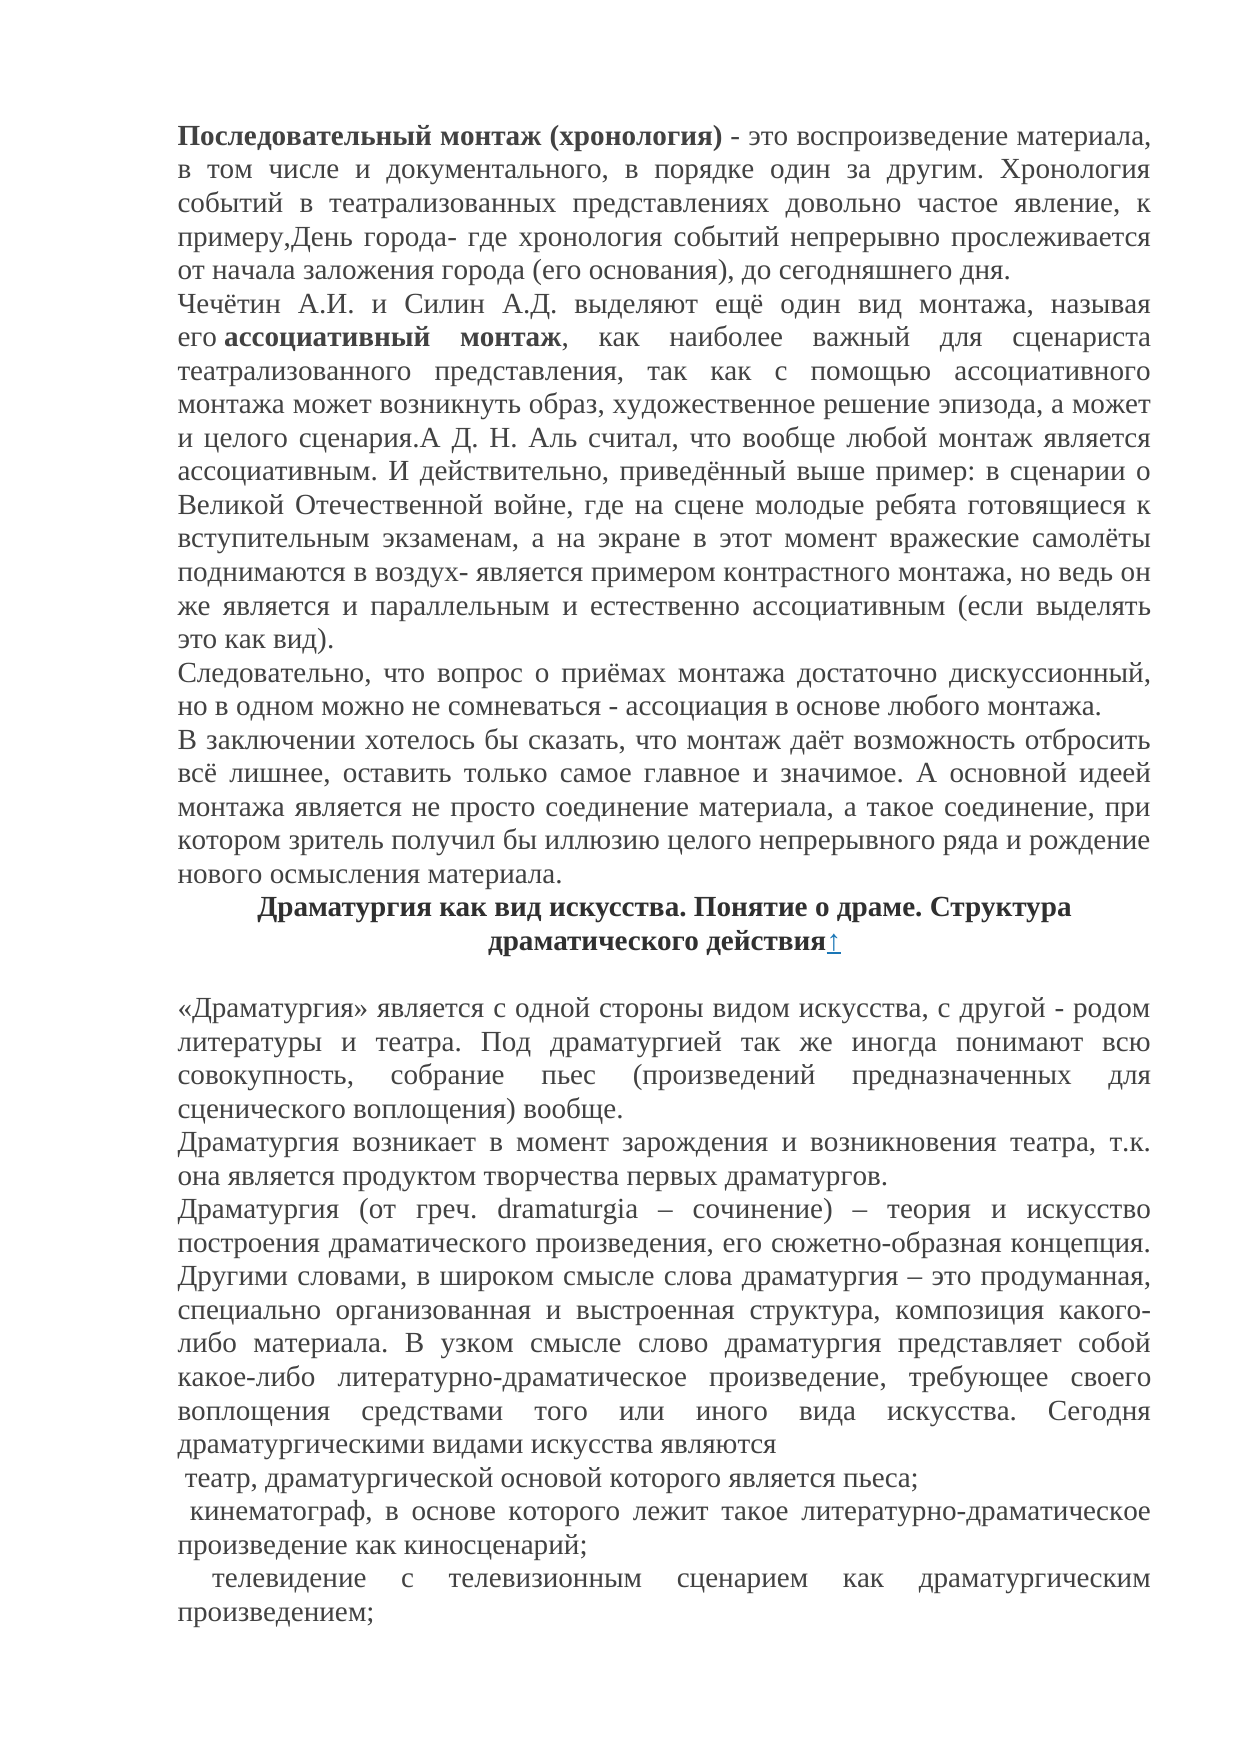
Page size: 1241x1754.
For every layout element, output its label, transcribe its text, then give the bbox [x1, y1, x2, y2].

text Следовательно, что вопрос о приёмах монтажа достаточно дискуссионный, но в одном можно не сомневаться - ассоциация в основе любого монтажа. [177, 655, 1152, 722]
text «Драматургия» является с одной стороны видом искусства, с другой - родом литературы и театра. Под драматургией так же иногда понимают всю совокупность, собрание пьес (произведений предназначенных для сценического воплощения) вообще. [177, 990, 1152, 1124]
text кинематограф, в основе которого лежит такое литературно-драматическое произведение как киносценарий; [177, 1493, 1152, 1560]
text Драматургия возникает в момент зарождения и возникновения театра, т.к. она является продуктом творчества первых драматургов. [177, 1124, 1152, 1191]
text телевидение с телевизионным сценарием как драматургическим произведением; [177, 1560, 1152, 1627]
text Последовательный монтаж (хронология) - это воспроизведение материала, в том числе и документального, в порядке один за другим. Хронология событий в театрализованных представлениях довольно частое явление, к примеру,День города- где хронология событий непрерывно прослеживается от начала заложения города (его основания), до сегодняшнего дня. [177, 118, 1152, 286]
text театр, драматургической основой которого является пьеса; [177, 1460, 1152, 1493]
subtitle Драматургия как вид искусства. Понятие о драме. Структура драматического действия↑ [177, 889, 1152, 957]
text Драматургия (от греч. dramaturgia – сочинение) – теория и искусство построения драматического произведения, его сюжетно-образная концепция. Другими словами, в широком смысле слова драматургия – это продуманная, специально организованная и выстроенная структура, композиция какого-либо материала. В узком смысле слово драматургия представляет собой какое-либо литературно-драматическое произведение, требующее своего воплощения средствами того или иного вида искусства. Сегодня драматургическими видами искусства являются [177, 1191, 1152, 1460]
text В заключении хотелось бы сказать, что монтаж даёт возможность отбросить всё лишнее, оставить только самое главное и значимое. А основной идеей монтажа является не просто соединение материала, а такое соединение, при котором зритель получил бы иллюзию целого непрерывного ряда и рождение нового осмысления материала. [177, 722, 1152, 889]
text Чечётин А.И. и Силин А.Д. выделяют ещё один вид монтажа, называя его ассоциативный монтаж, как наиболее важный для сценариста театрализованного представления, так как с помощью ассоциативного монтажа может возникнуть образ, художественное решение эпизода, а может и целого сценария.А Д. Н. Аль считал, что вообще любой монтаж является ассоциативным. И действительно, приведённый выше пример: в сценарии о Великой Отечественной войне, где на сцене молодые ребята готовящиеся к вступительным экзаменам, а на экране в этот момент вражеские самолёты поднимаются в воздух- является примером контрастного монтажа, но ведь он же является и параллельным и естественно ассоциативным (если выделять это как вид). [177, 286, 1152, 655]
